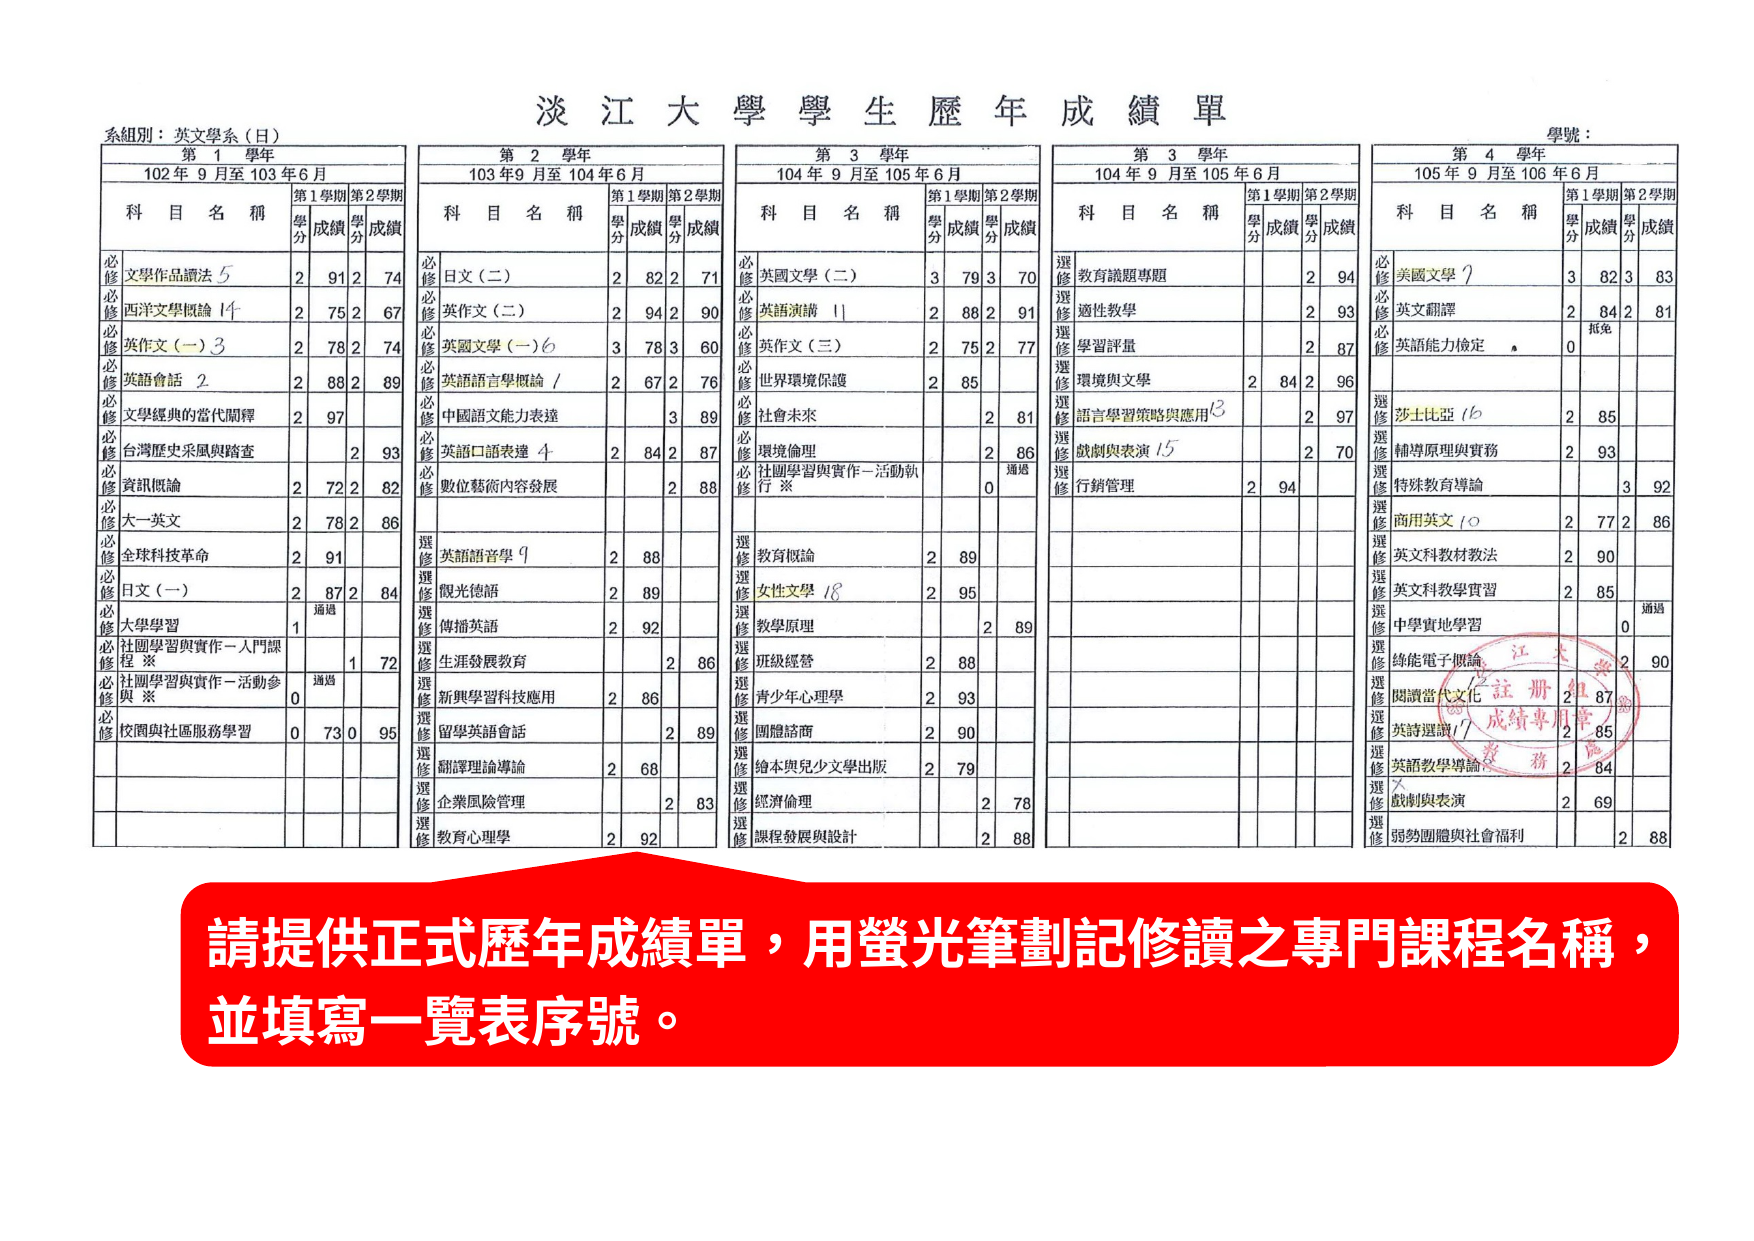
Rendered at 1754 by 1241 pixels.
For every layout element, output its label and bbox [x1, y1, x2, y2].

picture [75, 75, 1680, 974]
